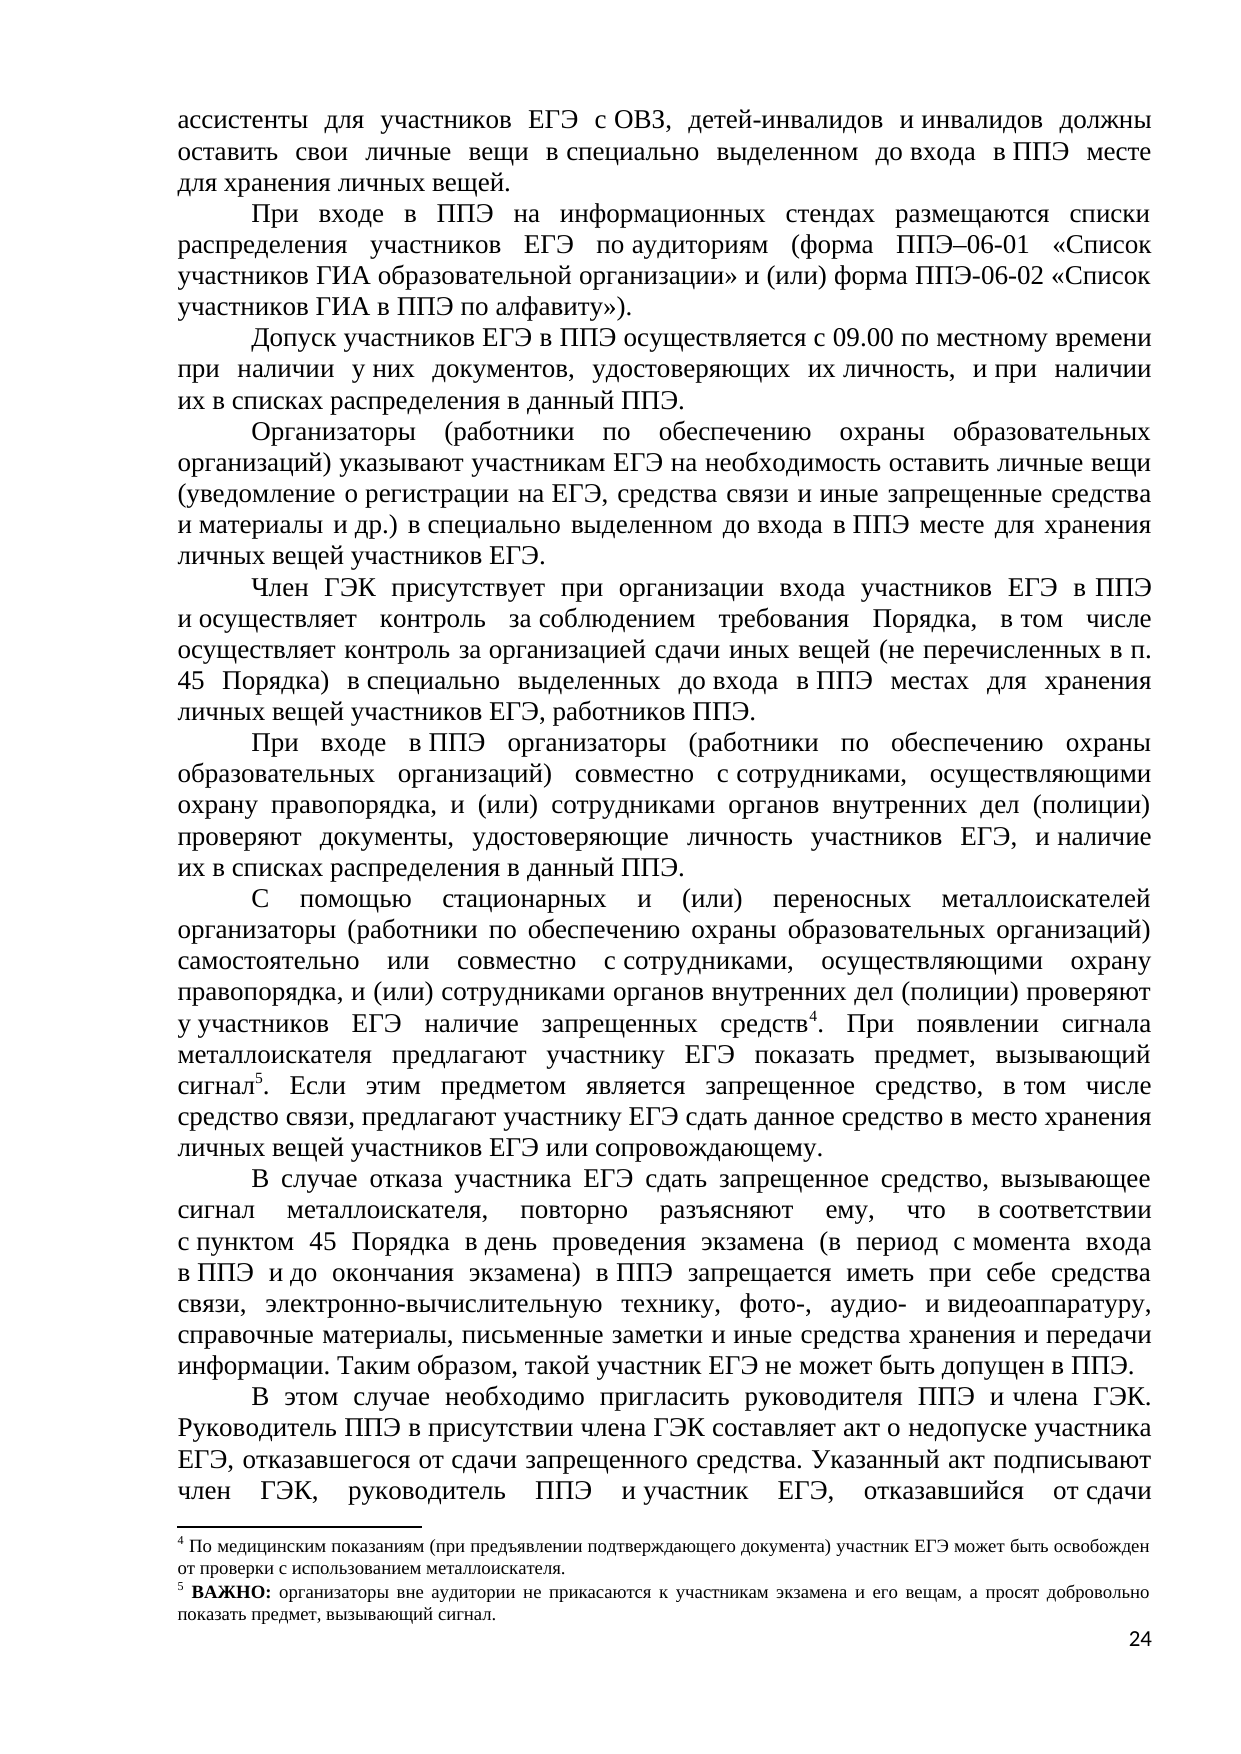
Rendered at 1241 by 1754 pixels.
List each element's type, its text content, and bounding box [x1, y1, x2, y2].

text Член ГЭК присутствует при организации входа участников ЕГЭ в ППЭ и осуществляет контроль за соблюдением требования Порядка, в том числе осуществляет контроль за организацией сдачи иных вещей (не перечисленных в п. 45 Порядка) в специально выделенных до входа в ППЭ местах для хранения личных вещей участников ЕГЭ, работников ППЭ. [177, 571, 1152, 726]
text При входе в ППЭ организаторы (работники по обеспечению охраны образовательных организаций) совместно с сотрудниками, осуществляющими охрану правопорядка, и (или) сотрудниками органов внутренних дел (полиции) проверяют документы, удостоверяющие личность участников ЕГЭ, и наличие их в списках распределения в данный ППЭ. [177, 726, 1152, 882]
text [177, 103, 1152, 197]
text В случае отказа участника ЕГЭ сдать запрещенное средство, вызывающее сигнал металлоискателя, повторно разъясняют ему, что в соответствии с пунктом 45 Порядка в день проведения экзамена (в период с момента входа в ППЭ и до окончания экзамена) в ППЭ запрещается иметь при себе средства связи, электронно-вычислительную технику, фото-, аудио- и видеоаппаратуру, справочные материалы, письменные заметки и иные средства хранения и передачи информации. Таким образом, такой участник ЕГЭ не может быть допущен в ППЭ. [177, 1162, 1152, 1380]
text С помощью стационарных и (или) переносных металлоискателей организаторы (работники по обеспечению охраны образовательных организаций) самостоятельно или совместно с сотрудниками, осуществляющими охрану правопорядка, и (или) сотрудниками органов внутренних дел (полиции) проверяют у участников ЕГЭ наличие запрещенных средств. При появлении сигнала металлоискателя предлагают участнику ЕГЭ показать предмет, вызывающий сигнал. Если этим предметом является запрещенное средство, в том числе средство связи, предлагают участнику ЕГЭ сдать данное средство в место хранения личных вещей участников ЕГЭ или сопровождающему. [177, 882, 1152, 1162]
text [177, 1380, 1152, 1505]
text Допуск участников ЕГЭ в ППЭ осуществляется с 09.00 по местному времени при наличии у них документов, удостоверяющих их личность, и при наличии их в списках распределения в данный ППЭ. [177, 321, 1152, 415]
text Организаторы (работники по обеспечению охраны образовательных организаций) указывают участникам ЕГЭ на необходимость оставить личные вещи (уведомление о регистрации на ЕГЭ, средства связи и иные запрещенные средства и материалы и др.) в специально выделенном до входа в ППЭ месте для хранения личных вещей участников ЕГЭ. [177, 415, 1152, 571]
text При входе в ППЭ на информационных стендах размещаются списки распределения участников ЕГЭ по аудиториям (форма ППЭ–06-01 «Список участников ГИА образовательной организации» и (или) форма ППЭ-06-02 «Список участников ГИА в ППЭ по алфавиту»). [177, 197, 1152, 321]
